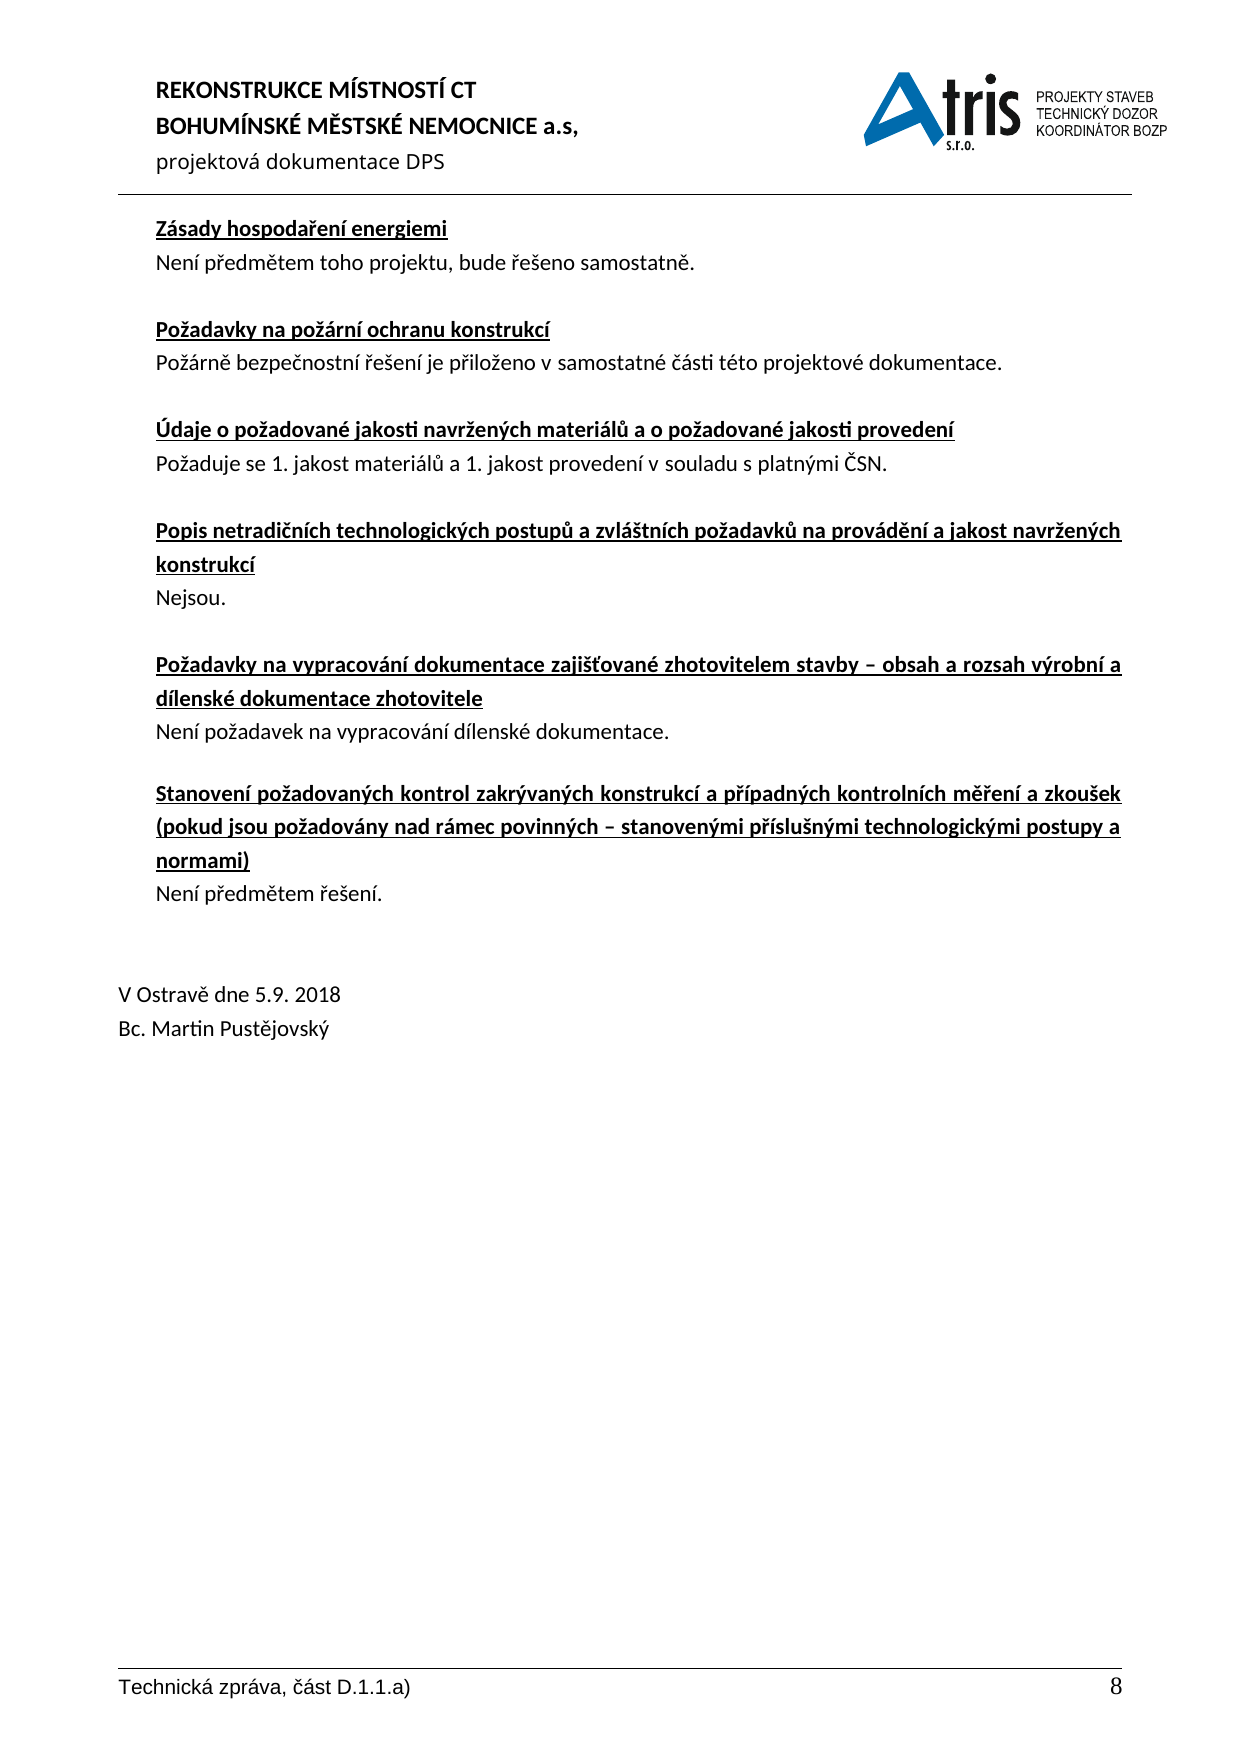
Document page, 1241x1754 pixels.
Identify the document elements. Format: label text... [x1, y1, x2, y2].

text Požadavky na vypracování dokumentace zajišťované zhotovitelem stavby – obsah a rozsah výrobní a dílenské dokumentace zhotovitele [156, 650, 1122, 674]
text Požadavky na požární ochranu konstrukcí [156, 315, 1122, 343]
text Požárně bezpečnostní řešení je přiloženo v samostatné části této projektové dokumentace. [156, 348, 1122, 376]
list V Ostravě dne 5.9. 2018 [118, 980, 1122, 1008]
text Zásady hospodaření energiemi [156, 214, 1122, 242]
text Není požadavek na vypracování dílenské dokumentace. [156, 717, 1122, 745]
list Bc. Martin Pustějovský [118, 1014, 1122, 1042]
text Není předmětem toho projektu, bude řešeno samostatně. [156, 248, 1122, 276]
text Nejsou. [156, 583, 1122, 611]
text Požadavky na vypracování dokumentace zajišťované zhotovitelem stavby – obsah a rozsah výrobní a dílenské dokumentace zhotovitele [156, 676, 1122, 712]
text Požaduje se 1. jakost materiálů a 1. jakost provedení v souladu s platnými ČSN. [156, 449, 1122, 477]
text Údaje o požadované jakosti navržených materiálů a o požadované jakosti provedení [156, 416, 1122, 443]
text Není předmětem řešení. [156, 879, 1122, 908]
text Stanovení požadovaných kontrol zakrývaných konstrukcí a případných kontrolních měření a zkoušek (pokud jsou požadovány nad rámec povinných – stanovenými příslušnými technologickými postupy a normami) [156, 779, 1122, 803]
text Stanovení požadovaných kontrol zakrývaných konstrukcí a případných kontrolních měření a zkoušek (pokud jsou požadovány nad rámec povinných – stanovenými příslušnými technologickými postupy a normami) [156, 804, 1122, 874]
text Popis netradičních technologických postupů a zvláštních požadavků na provádění a jakost navržených konstrukcí [156, 542, 1122, 578]
text Popis netradičních technologických postupů a zvláštních požadavků na provádění a jakost navržených konstrukcí [156, 516, 1122, 540]
